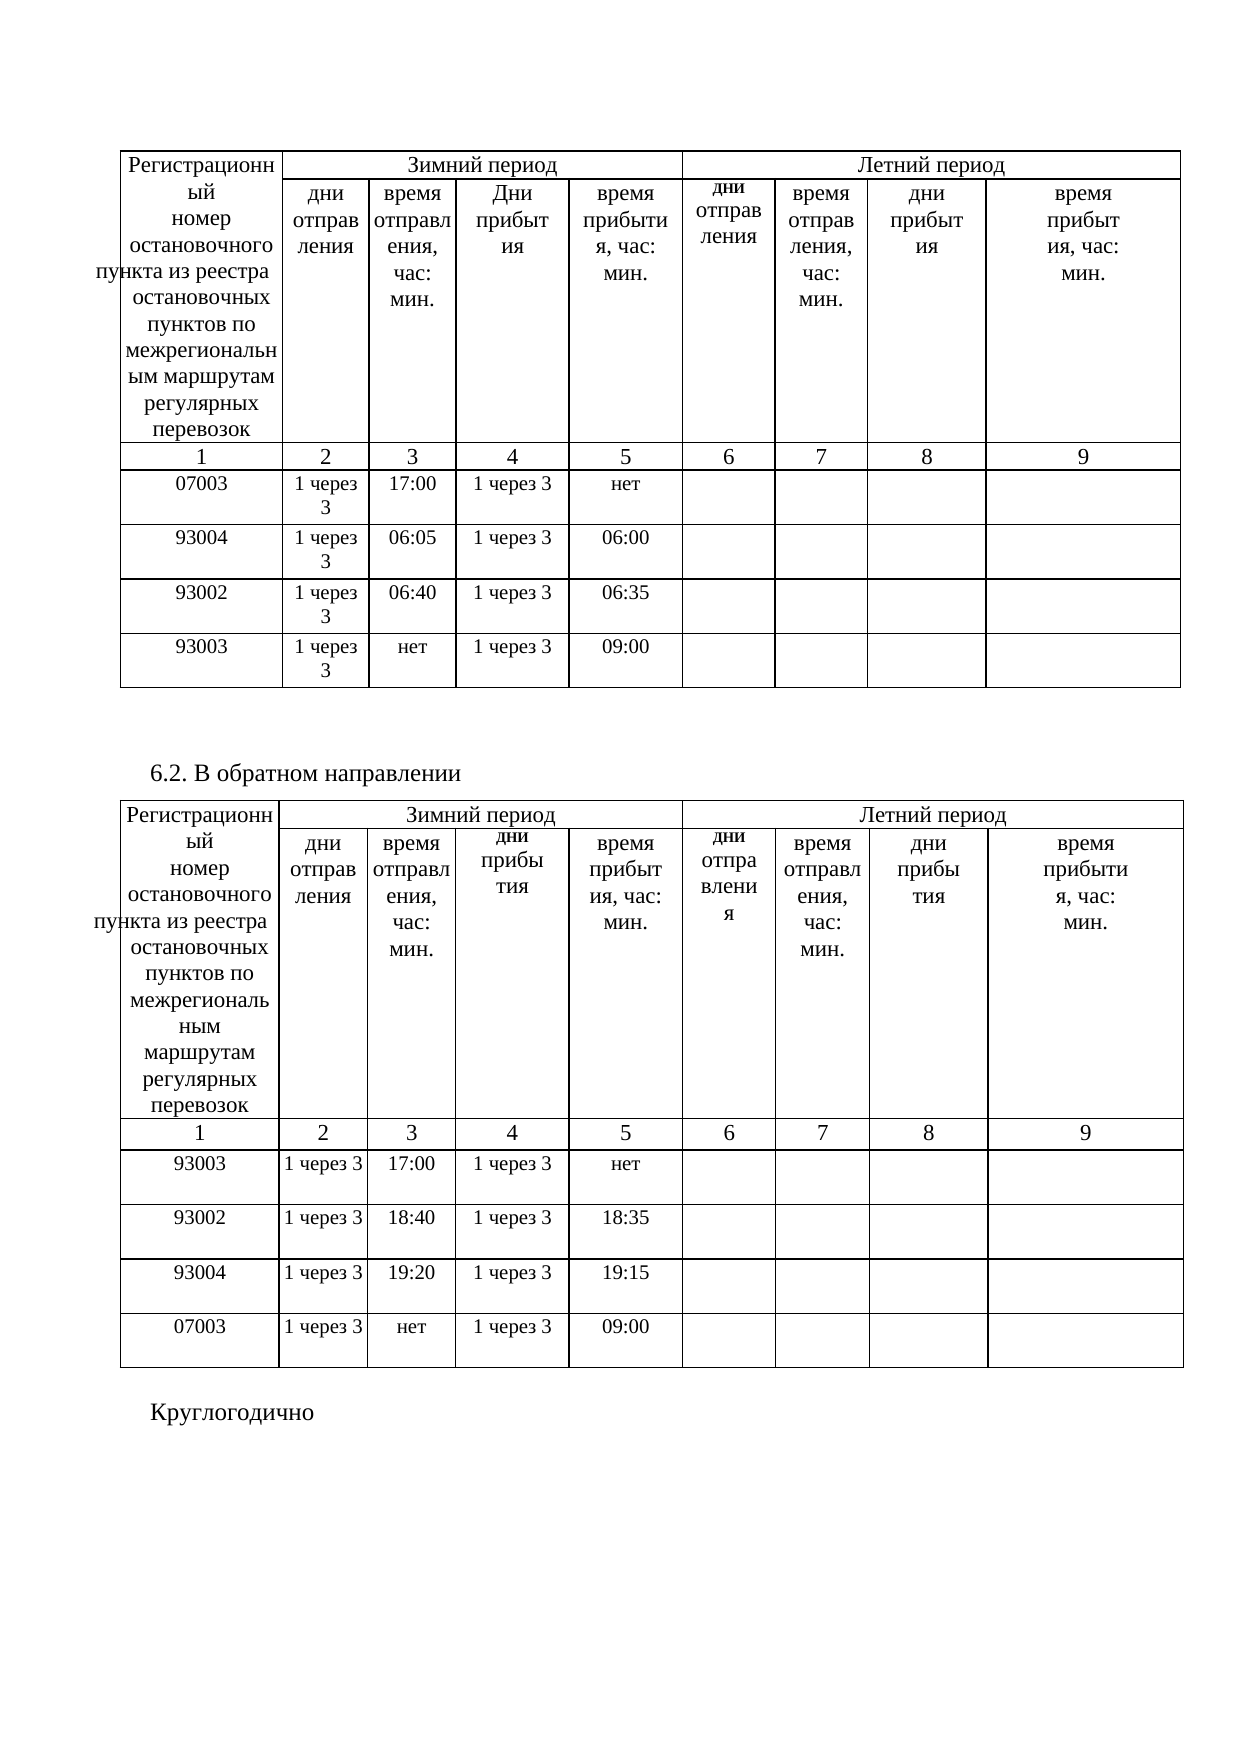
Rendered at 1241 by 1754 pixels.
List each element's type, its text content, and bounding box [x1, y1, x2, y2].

table_cell 3 [370, 443, 455, 469]
table_cell [868, 634, 985, 687]
table_cell 7 [776, 443, 867, 469]
table_cell [776, 1314, 869, 1367]
table_cell [683, 525, 774, 578]
table_cell 06:35 [570, 580, 682, 632]
table_cell 1 через 3 [456, 1314, 568, 1367]
table_cell [987, 525, 1180, 578]
table_cell [776, 580, 867, 632]
table_cell 1 через 3 [283, 525, 368, 578]
table_cell [987, 580, 1180, 632]
table_cell 18:40 [368, 1205, 455, 1258]
table_cell [683, 580, 774, 632]
table_cell Дни прибыт ия [457, 180, 568, 441]
table_cell 1 через 3 [283, 634, 368, 687]
table_cell 1 через 3 [456, 1151, 568, 1204]
table_cell дни отправ ления [283, 180, 368, 441]
table_cell время отправл ения, час: мин. [368, 829, 455, 1117]
table_cell время прибыт ия, час: мин. [987, 180, 1180, 441]
table_cell 17:00 [368, 1151, 455, 1204]
table_cell [776, 525, 867, 578]
table_cell [776, 634, 867, 687]
table_cell [870, 1314, 987, 1367]
table_header Летний период [683, 801, 1183, 828]
table_header Регистрационный номер остановочного пункта из реестра остановочных пунктов по межрегиональным маршрутам регулярных перевозок [121, 152, 282, 441]
table_cell время прибыт ия, час: мин. [570, 829, 682, 1117]
table_cell 9 [989, 1119, 1183, 1149]
table_cell [683, 1260, 775, 1312]
table_cell время прибыти я, час: мин. [570, 180, 682, 441]
table_cell [683, 634, 774, 687]
table_cell 1 через 3 [457, 525, 568, 578]
table_cell дни прибыт ия [868, 180, 985, 441]
table_cell [989, 1314, 1183, 1367]
table_cell [683, 471, 774, 524]
table_cell 1 через 3 [283, 471, 368, 524]
table_cell 2 [283, 443, 368, 469]
table_cell 06:05 [370, 525, 455, 578]
table_cell нет [570, 471, 682, 524]
table_header Летний период [683, 152, 1180, 178]
table_cell 4 [456, 1119, 568, 1149]
table_cell [868, 580, 985, 632]
table_cell 8 [870, 1119, 987, 1149]
table_header Зимний период [280, 801, 682, 828]
table_cell время отправл ения, час: мин. [776, 829, 869, 1117]
table_cell [776, 471, 867, 524]
table_cell 07003 [121, 471, 282, 524]
table_cell [776, 1260, 869, 1312]
table_cell 1 через 3 [457, 580, 568, 632]
table_cell [870, 1205, 987, 1258]
table_cell [868, 471, 985, 524]
table_cell 1 через 3 [280, 1314, 367, 1367]
table_cell 5 [570, 443, 682, 469]
table_cell [683, 1151, 775, 1204]
table_cell время прибыти я, час: мин. [989, 829, 1183, 1117]
table_cell 07003 [121, 1314, 278, 1367]
table_cell [683, 1205, 775, 1258]
table_cell 2 [280, 1119, 367, 1149]
table_cell 93003 [121, 634, 282, 687]
table_cell [868, 525, 985, 578]
table_cell [987, 471, 1180, 524]
table_cell 06:40 [370, 580, 455, 632]
table_cell 6 [683, 1119, 775, 1149]
table_header Регистрационный номер остановочного пункта из реестра остановочных пунктов по межрегиональным маршрутам регулярных перевозок [121, 801, 278, 1117]
table_cell 93003 [121, 1151, 278, 1204]
table_cell дни отправ ления [280, 829, 367, 1117]
table_cell 1 [121, 443, 282, 469]
table_cell [989, 1151, 1183, 1204]
table_cell 93004 [121, 1260, 278, 1312]
text Круглогодично [150, 1397, 1090, 1426]
table_cell 1 через 3 [280, 1151, 367, 1204]
table_cell ДНИ отпра влени я [683, 829, 775, 1117]
table_cell 1 через 3 [283, 580, 368, 632]
table_cell 09:00 [570, 634, 682, 687]
table_cell 7 [776, 1119, 869, 1149]
table_cell 93002 [121, 580, 282, 632]
table_cell 93004 [121, 525, 282, 578]
table_cell 93002 [121, 1205, 278, 1258]
table_cell 4 [457, 443, 568, 469]
table_cell ДНИ отправ ления [683, 180, 774, 441]
table_cell 1 через 3 [456, 1205, 568, 1258]
table_cell время отправл ения, час: мин. [370, 180, 455, 441]
table_cell 5 [570, 1119, 682, 1149]
table_header Зимний период [283, 152, 682, 178]
table_cell [776, 1205, 869, 1258]
table_cell [870, 1151, 987, 1204]
table_cell дни прибы тия [870, 829, 987, 1117]
table_cell 1 через 3 [457, 634, 568, 687]
table_cell 09:00 [570, 1314, 682, 1367]
table_cell [683, 1314, 775, 1367]
table_cell нет [370, 634, 455, 687]
table_cell ДНИ прибы тия [456, 829, 568, 1117]
table_cell 1 [121, 1119, 278, 1149]
table_cell 3 [368, 1119, 455, 1149]
table_cell [987, 634, 1180, 687]
table_cell [989, 1205, 1183, 1258]
table_cell 1 через 3 [280, 1205, 367, 1258]
table_cell время отправ ления, час: мин. [776, 180, 867, 441]
table_cell 19:20 [368, 1260, 455, 1312]
table_cell [989, 1260, 1183, 1312]
table_cell 1 через 3 [457, 471, 568, 524]
table_cell нет [570, 1151, 682, 1204]
table_cell 18:35 [570, 1205, 682, 1258]
table_cell нет [368, 1314, 455, 1367]
table_cell 1 через 3 [456, 1260, 568, 1312]
table_cell 17:00 [370, 471, 455, 524]
table_cell 19:15 [570, 1260, 682, 1312]
table_cell [776, 1151, 869, 1204]
table_cell [870, 1260, 987, 1312]
table_cell 1 через 3 [280, 1260, 367, 1312]
table_cell 06:00 [570, 525, 682, 578]
table_cell 8 [868, 443, 985, 469]
table_cell 9 [987, 443, 1180, 469]
table_cell 6 [683, 443, 774, 469]
text 6.2. В обратном направлении [150, 758, 1090, 787]
